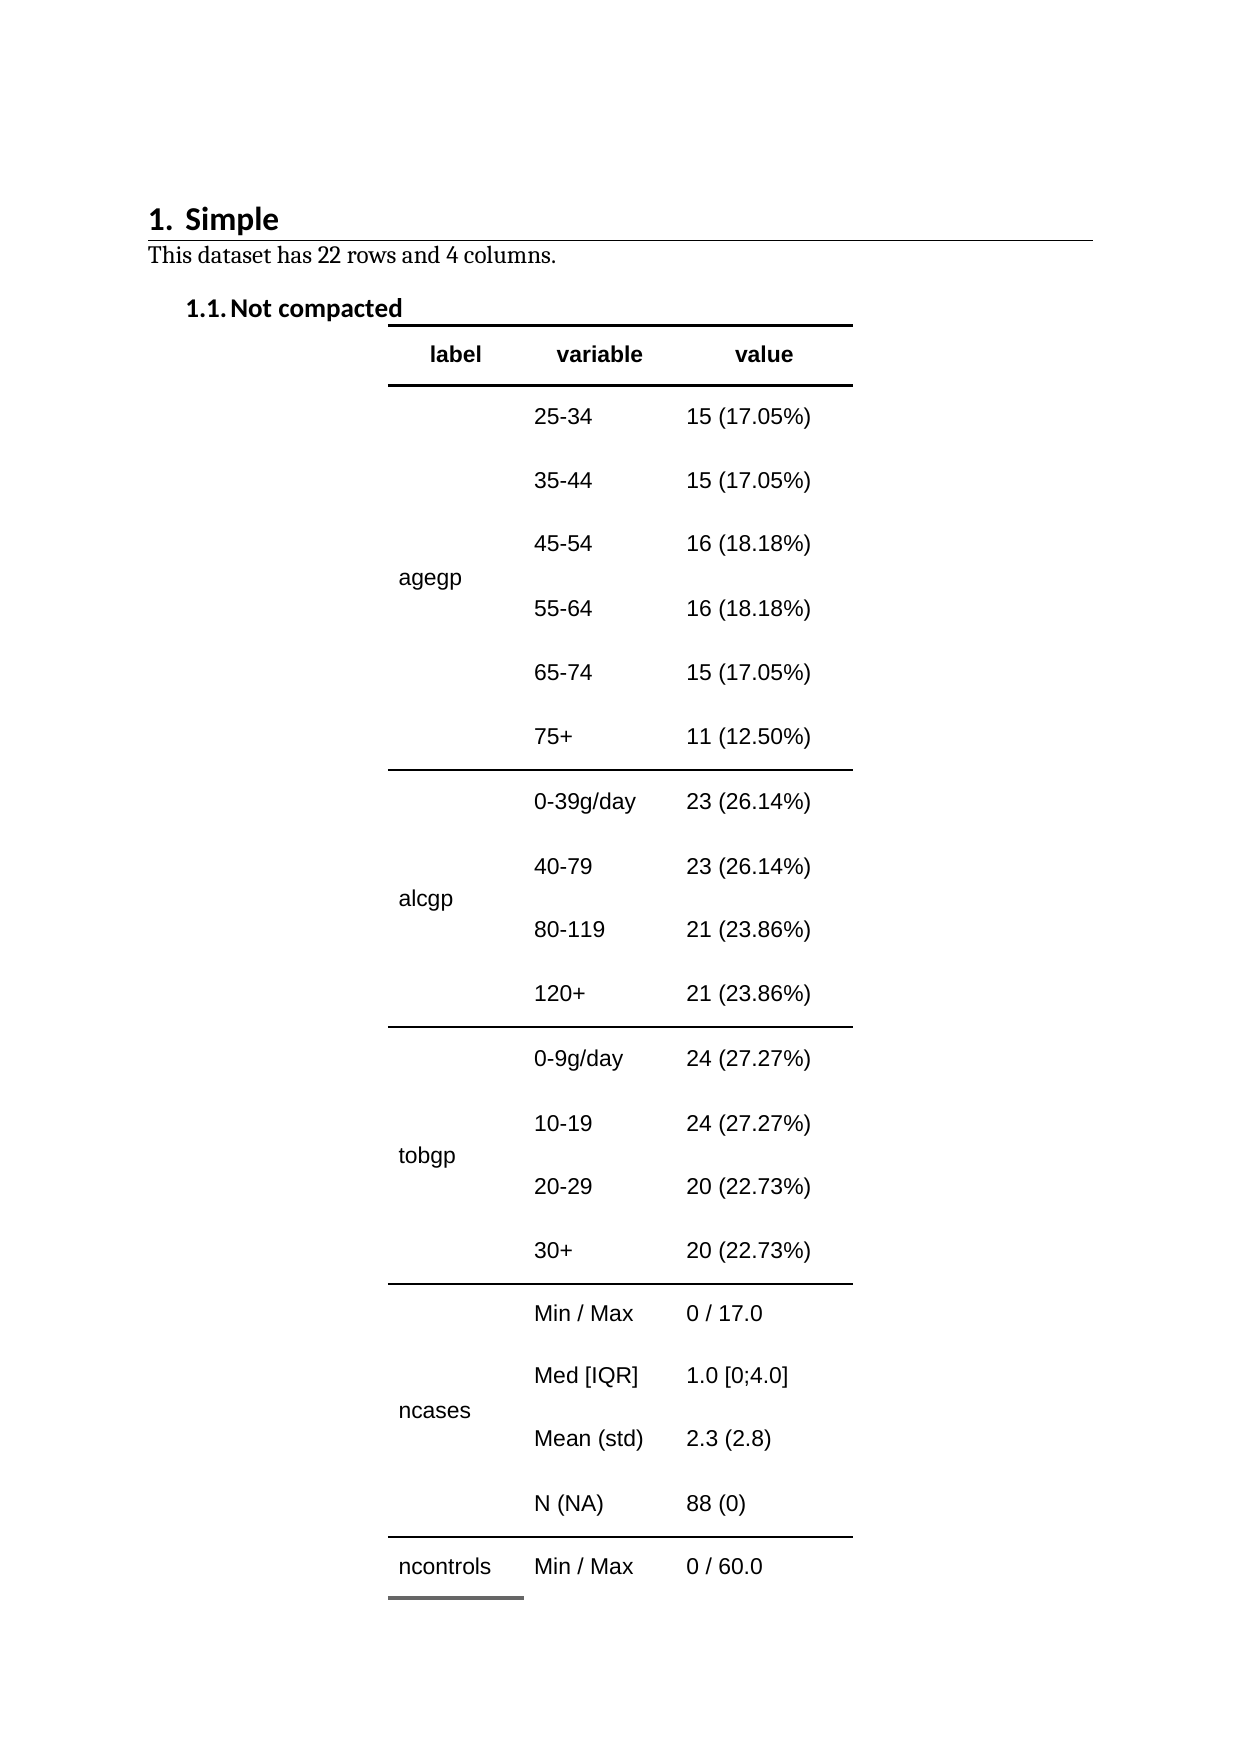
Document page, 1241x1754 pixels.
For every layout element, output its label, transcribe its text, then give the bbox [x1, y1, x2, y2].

table_cell 24 (27.27%) [676, 1091, 852, 1155]
table_cell 2.3 (2.8) [676, 1407, 852, 1471]
table_cell 55-64 [524, 576, 676, 641]
table_cell 16 (18.18%) [676, 512, 852, 576]
table_cell 23 (26.14%) [676, 771, 852, 833]
table_cell 23 (26.14%) [676, 834, 852, 898]
table_header label [388, 327, 523, 383]
table_cell ncontrols [388, 1538, 523, 1596]
table_cell 35-44 [524, 448, 676, 512]
table_cell 65-74 [524, 641, 676, 705]
table_cell 40-79 [524, 834, 676, 898]
table_cell 88 (0) [676, 1471, 852, 1536]
table_cell 20-29 [524, 1155, 676, 1219]
table_cell N (NA) [524, 1471, 676, 1536]
table_cell tobgp [388, 1028, 523, 1283]
table_cell 15 (17.05%) [676, 387, 852, 448]
table_cell Min / Max [524, 1538, 676, 1596]
table_cell 15 (17.05%) [676, 448, 852, 512]
table_cell alcgp [388, 771, 523, 1026]
table_cell 11 (12.50%) [676, 705, 852, 769]
table_cell Min / Max [524, 1285, 676, 1343]
table_cell 20 (22.73%) [676, 1155, 852, 1219]
subtitle Not compacted [185, 291, 1093, 324]
subtitle Simple [148, 198, 1093, 240]
table_cell 15 (17.05%) [676, 641, 852, 705]
table_cell 25-34 [524, 387, 676, 448]
table_cell 21 (23.86%) [676, 898, 852, 962]
table_header value [676, 327, 852, 383]
table_cell ncases [388, 1285, 523, 1536]
table_header variable [524, 327, 676, 383]
table_cell agegp [388, 387, 523, 769]
table_cell 1.0 [0;4.0] [676, 1343, 852, 1407]
table_cell 120+ [524, 962, 676, 1026]
table_cell 0-39g/day [524, 771, 676, 833]
table_cell 45-54 [524, 512, 676, 576]
table_cell 0 / 17.0 [676, 1285, 852, 1343]
table_cell 80-119 [524, 898, 676, 962]
table_cell 75+ [524, 705, 676, 769]
table_cell 21 (23.86%) [676, 962, 852, 1026]
table_cell 30+ [524, 1219, 676, 1283]
table_cell 0-9g/day [524, 1028, 676, 1091]
table_cell Med [IQR] [524, 1343, 676, 1407]
table_cell Mean (std) [524, 1407, 676, 1471]
text This dataset has 22 rows and 4 columns. [148, 241, 1093, 270]
table_cell 16 (18.18%) [676, 576, 852, 641]
table_cell 0 / 60.0 [676, 1538, 852, 1596]
table_cell 24 (27.27%) [676, 1028, 852, 1091]
table_cell 10-19 [524, 1091, 676, 1155]
table_cell 20 (22.73%) [676, 1219, 852, 1283]
